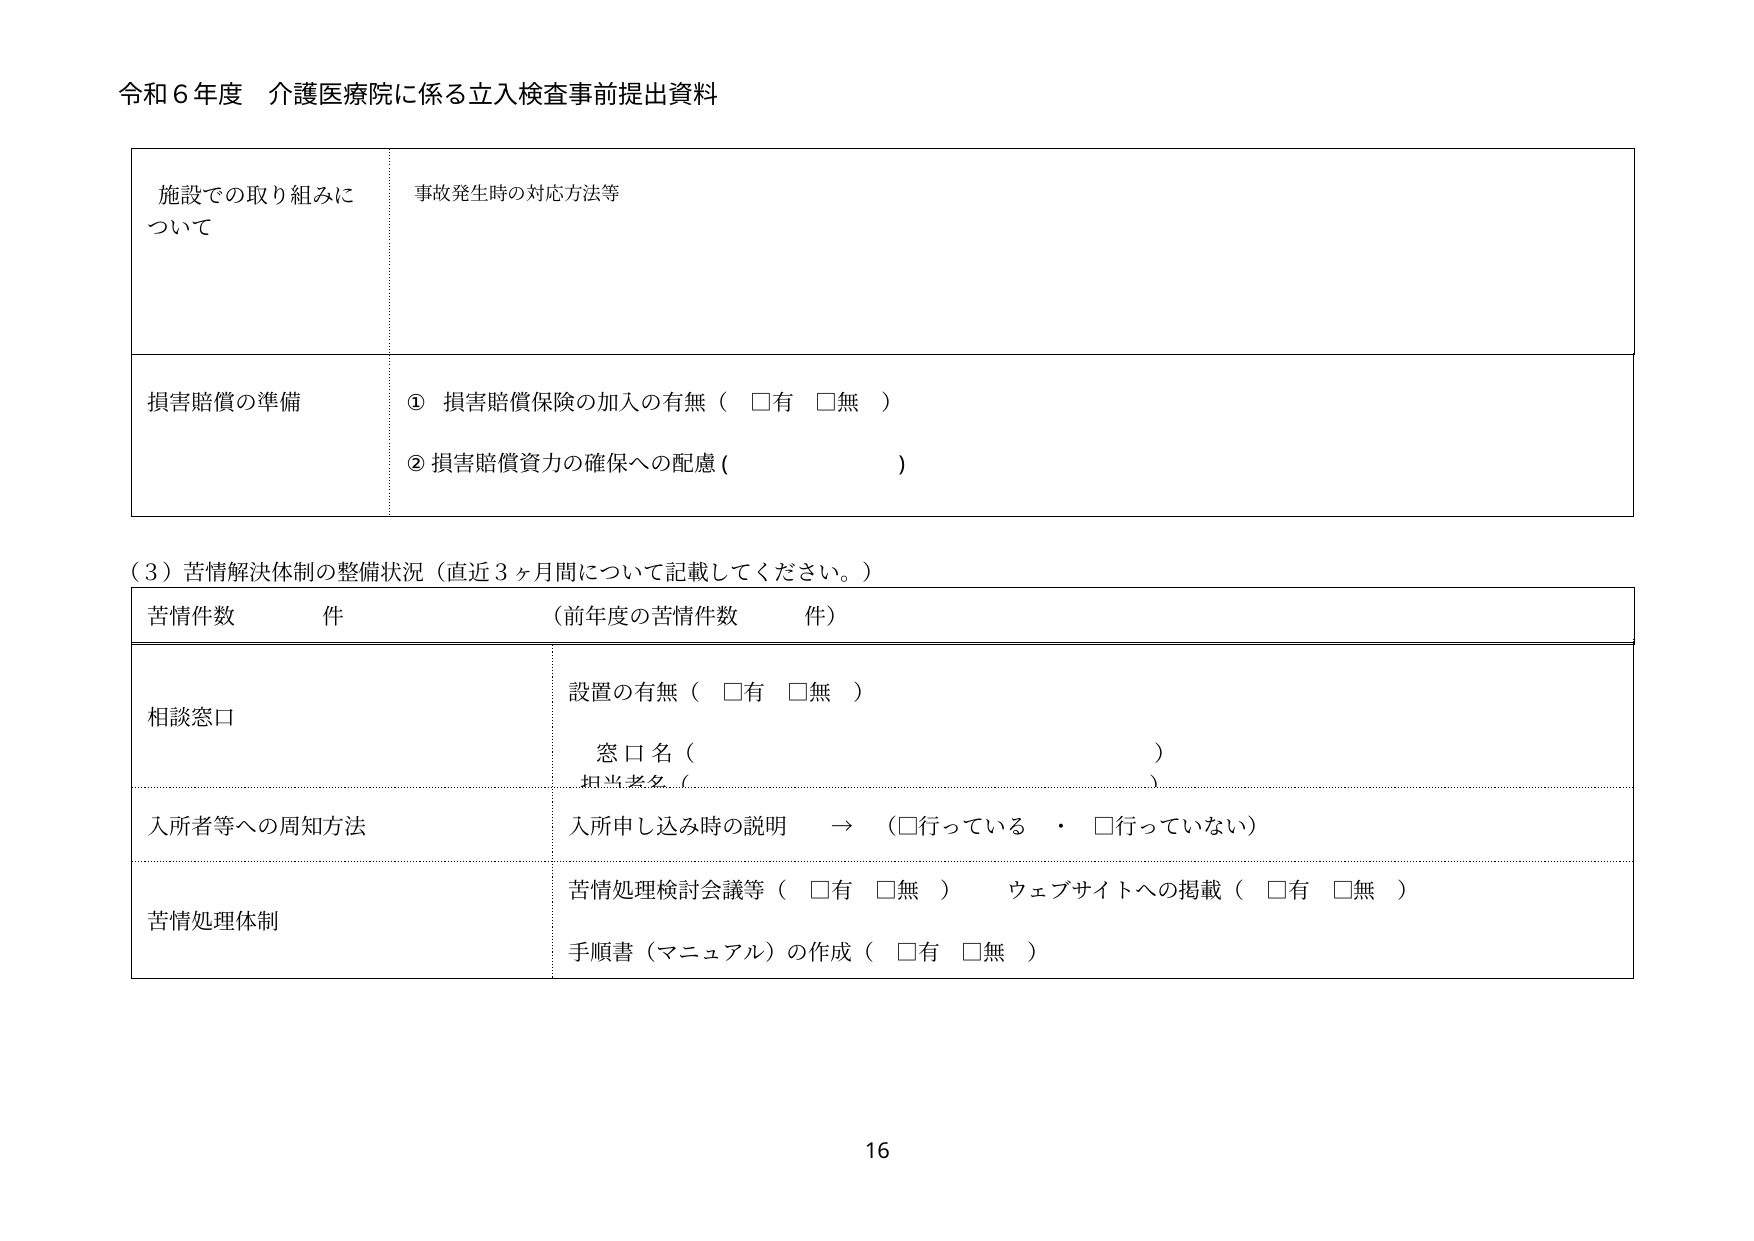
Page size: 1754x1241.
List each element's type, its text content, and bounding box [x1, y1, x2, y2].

table_cell 相談窓口 [132, 645, 552, 787]
table_cell 苦情処理体制 [132, 861, 552, 978]
table_cell 苦情処理検討会議等（ 有 無 ） ウェブサイトへの掲載（ 有 無 ） 手順書（マニュアル）の作成（ 有 無 ） [552, 861, 1633, 978]
table_cell 損害賠償保険の加入の有無（ 有 無 ） ② 損害賠償資力の確保への配慮 ( ) [390, 355, 1633, 516]
table_header 苦情件数 件 （前年度の苦情件数 件） [132, 588, 1634, 642]
table_cell 入所者等への周知方法 [132, 787, 552, 861]
table_cell 損害賠償の準備 [132, 355, 390, 516]
table_cell 施設での取り組みに ついて [132, 149, 390, 354]
table_cell 設置の有無（ 有 無 ） 窓 口 名（ ） 担当者名（ ） [552, 645, 1633, 787]
text （３）苦情解決体制の整備状況（直近３ヶ月間について記載してください。） [118, 555, 1636, 587]
table_cell 入所申し込み時の説明 → （行っている ・ 行っていない） [552, 787, 1633, 861]
table_cell 事故発生時の対応方法等 [390, 149, 1634, 354]
